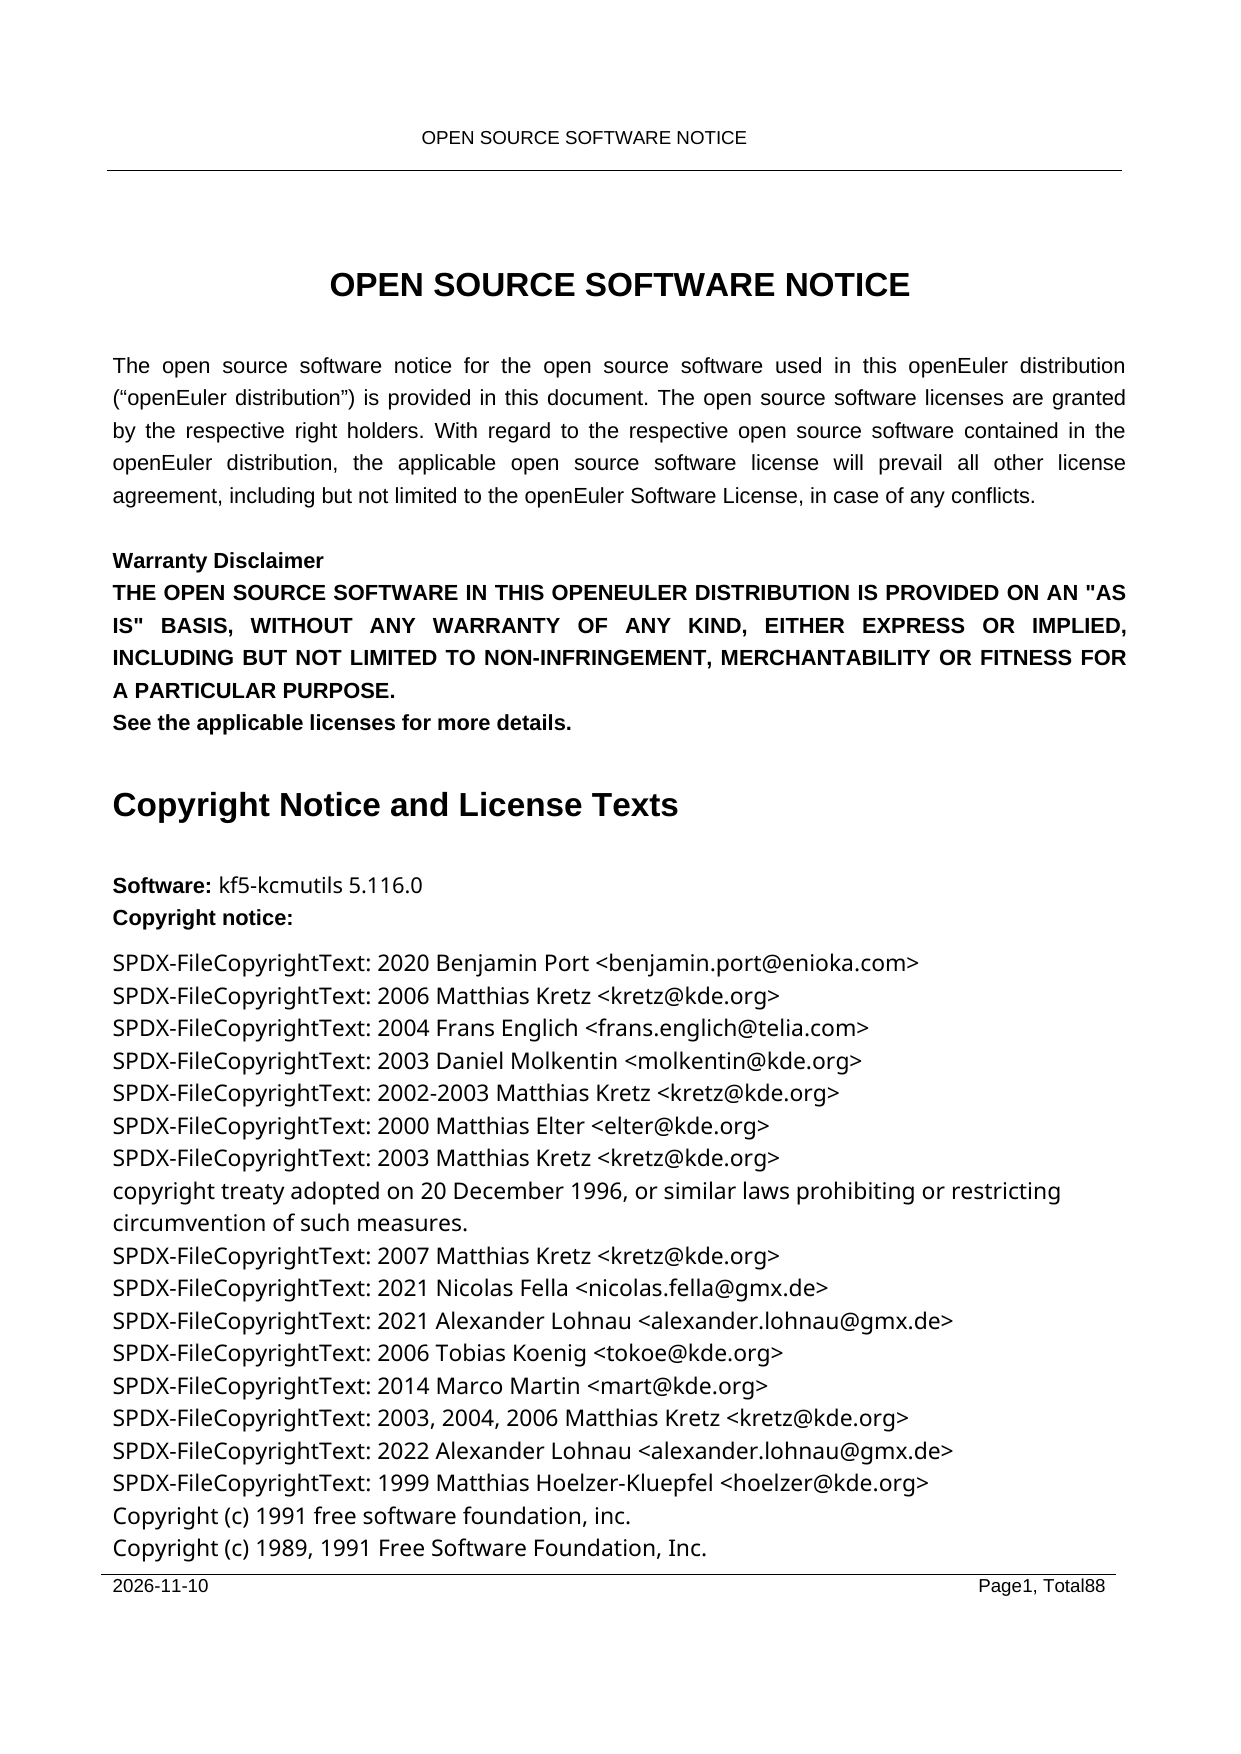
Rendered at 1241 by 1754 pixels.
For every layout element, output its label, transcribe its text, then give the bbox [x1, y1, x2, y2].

text OPEN SOURCE SOFTWARE NOTICE [112, 251, 1128, 316]
text The open source software notice for the open source software used in this openEuler distribution (“openEuler distribution”) is provided in this document. The open source software licenses are granted by the respective right holders. With regard to the respective open source software contained in the openEuler distribution, the applicable open source software license will prevail all other license agreement, including but not limited to the openEuler Software License, in case of any conflicts. [112, 349, 1128, 511]
text Warranty Disclaimer [112, 544, 1128, 576]
text Copyright notice: [112, 901, 1128, 934]
text THE OPEN SOURCE SOFTWARE IN THIS OPENEULER DISTRIBUTION IS PROVIDED ON AN "AS IS" BASIS, WITHOUT ANY WARRANTY OF ANY KIND, EITHER EXPRESS OR IMPLIED, INCLUDING BUT NOT LIMITED TO NON-INFRINGEMENT, MERCHANTABILITY OR FITNESS FOR A PARTICULAR PURPOSE. See the applicable licenses for more details. [112, 576, 1128, 739]
text Copyright Notice and License Texts [112, 771, 1128, 836]
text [112, 947, 1128, 1564]
title Software: kf5-kcmutils 5.116.0 [112, 869, 1128, 901]
